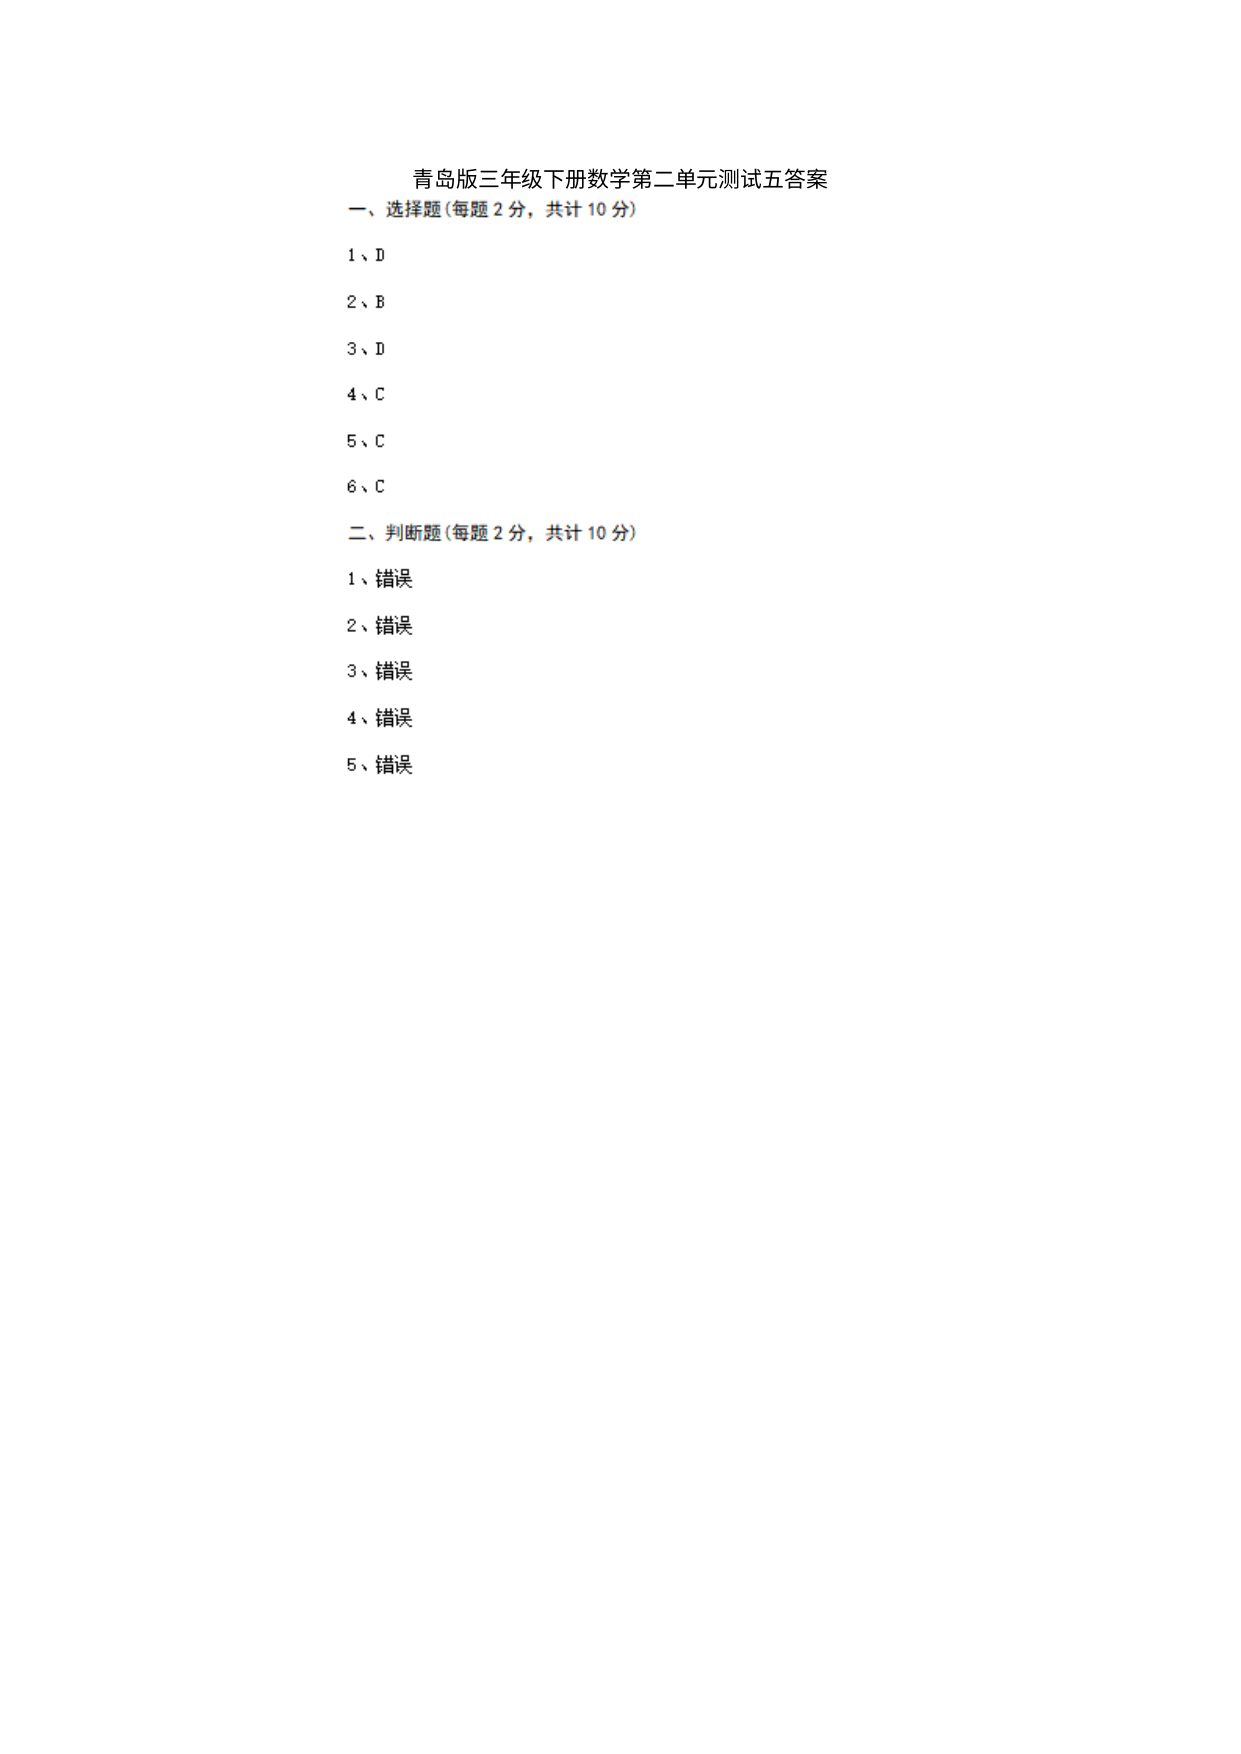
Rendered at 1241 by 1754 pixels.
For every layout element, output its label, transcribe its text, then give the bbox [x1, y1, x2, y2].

text 青岛版三年级下册数学第二单元测试五答案 [187, 162, 1053, 194]
picture [309, 194, 932, 782]
